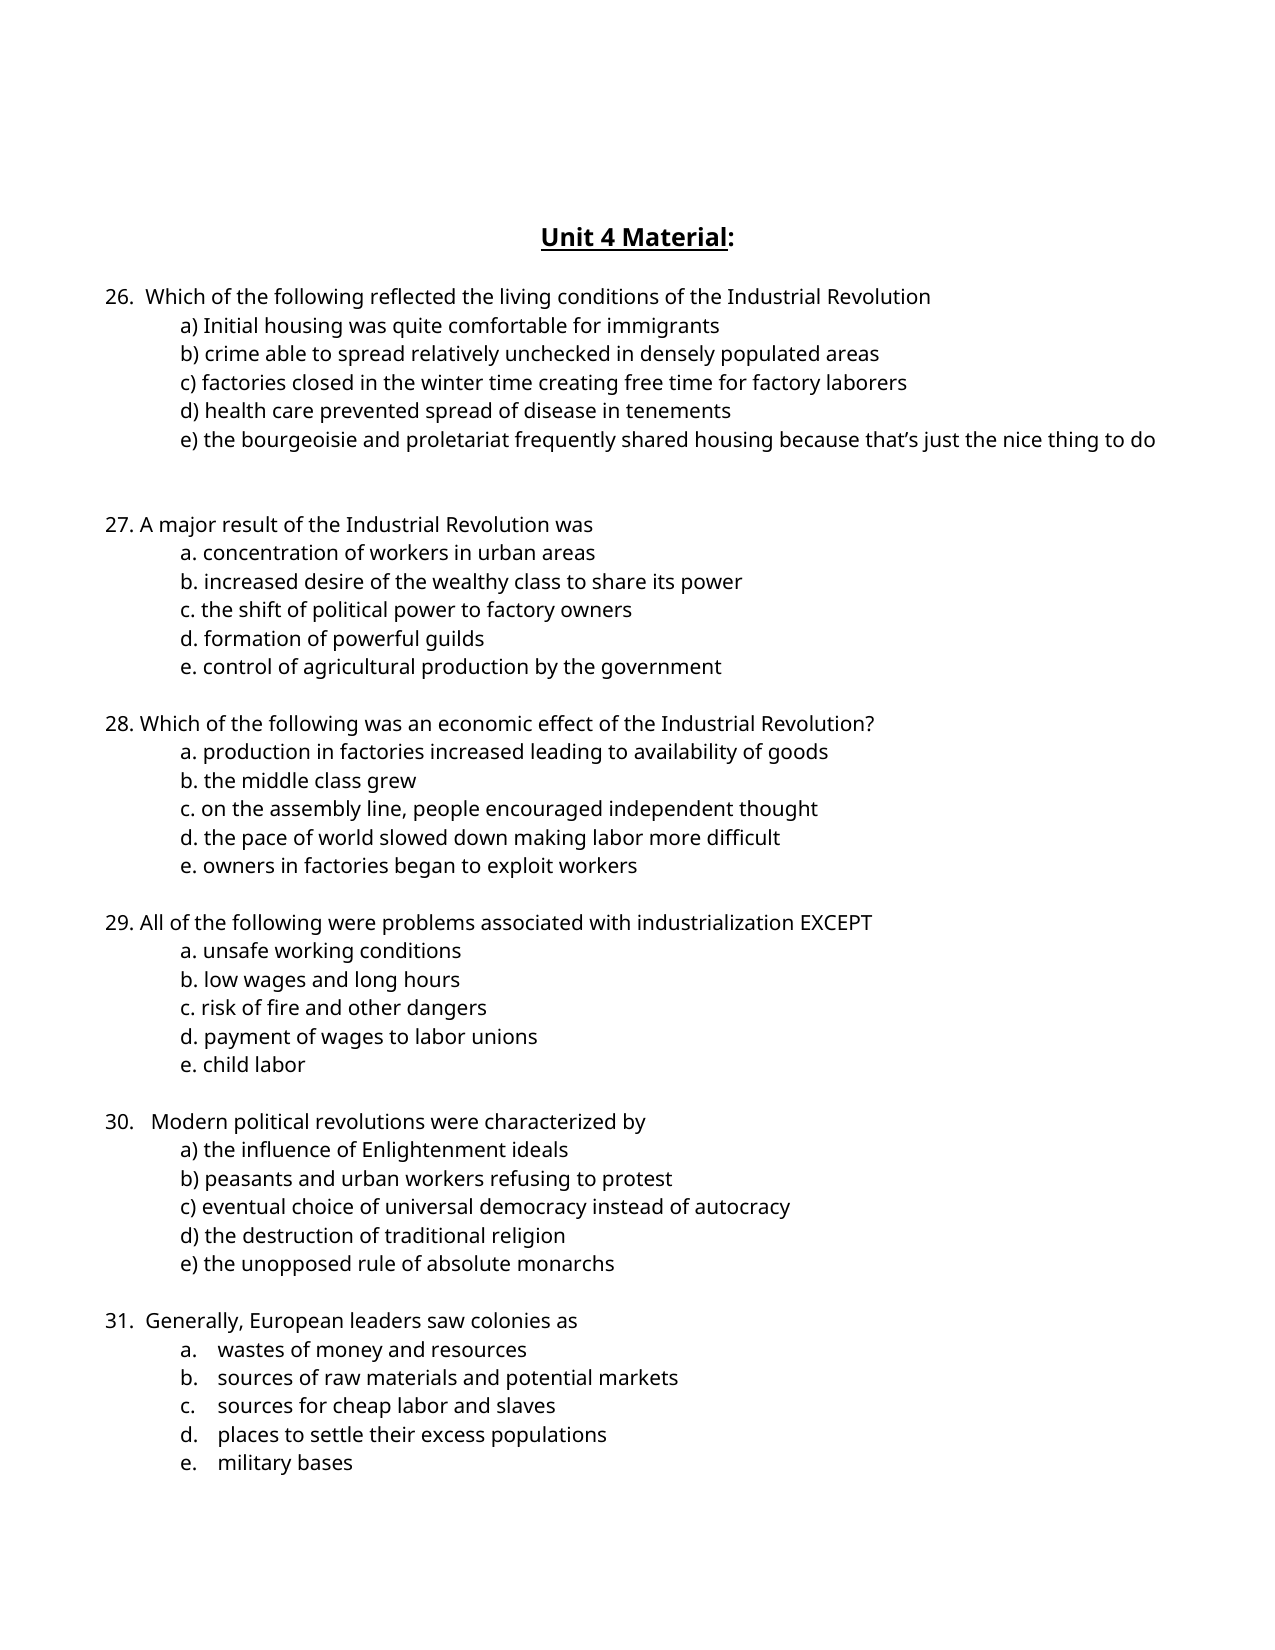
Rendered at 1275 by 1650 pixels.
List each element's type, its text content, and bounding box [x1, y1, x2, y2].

text e. child labor [105, 1050, 1170, 1079]
text a. unsafe working conditions [105, 937, 1170, 965]
text e) the unopposed rule of absolute monarchs [105, 1249, 1170, 1278]
list military bases [180, 1448, 1170, 1477]
text b. the middle class grew [105, 766, 1170, 794]
text b. increased desire of the wealthy class to share its power [105, 567, 1170, 595]
list sources for cheap labor and slaves [180, 1392, 1170, 1420]
text 29. All of the following were problems associated with industrialization EXCEPT [105, 908, 1170, 937]
text d) the destruction of traditional religion [105, 1221, 1170, 1249]
text 30. Modern political revolutions were characterized by [105, 1107, 1170, 1136]
text a. production in factories increased leading to availability of goods [105, 737, 1170, 766]
text c. on the assembly line, people encouraged independent thought [105, 794, 1170, 823]
text 26. Which of the following reflected the living conditions of the Industrial Revolution [105, 282, 1170, 311]
text b) crime able to spread relatively unchecked in densely populated areas [105, 339, 1170, 368]
text b) peasants and urban workers refusing to protest [105, 1164, 1170, 1192]
text d. formation of powerful guilds [105, 624, 1170, 652]
text b. low wages and long hours [105, 965, 1170, 993]
text e) the bourgeoisie and proletariat frequently shared housing because that’s just the nice thing to do [180, 425, 1170, 453]
text 31. Generally, European leaders saw colonies as [105, 1306, 1170, 1335]
text c) eventual choice of universal democracy instead of autocracy [105, 1192, 1170, 1221]
text d. the pace of world slowed down making labor more difficult [105, 823, 1170, 851]
text 27. A major result of the Industrial Revolution was [105, 510, 1170, 538]
text d) health care prevented spread of disease in tenements [105, 396, 1170, 425]
text a. concentration of workers in urban areas [105, 538, 1170, 567]
text e. control of agricultural production by the government [105, 652, 1170, 681]
text c. the shift of political power to factory owners [105, 595, 1170, 624]
text d. payment of wages to labor unions [105, 1022, 1170, 1050]
list wastes of money and resources [180, 1335, 1170, 1363]
text a) the influence of Enlightenment ideals [105, 1136, 1170, 1164]
text Unit 4 Material: [105, 220, 1170, 254]
text c. risk of fire and other dangers [105, 993, 1170, 1022]
list places to settle their excess populations [180, 1420, 1170, 1448]
text 28. Which of the following was an economic effect of the Industrial Revolution? [105, 709, 1170, 737]
text e. owners in factories began to exploit workers [105, 851, 1170, 880]
text a) Initial housing was quite comfortable for immigrants [105, 311, 1170, 339]
text c) factories closed in the winter time creating free time for factory laborers [105, 368, 1170, 396]
list sources of raw materials and potential markets [180, 1363, 1170, 1392]
